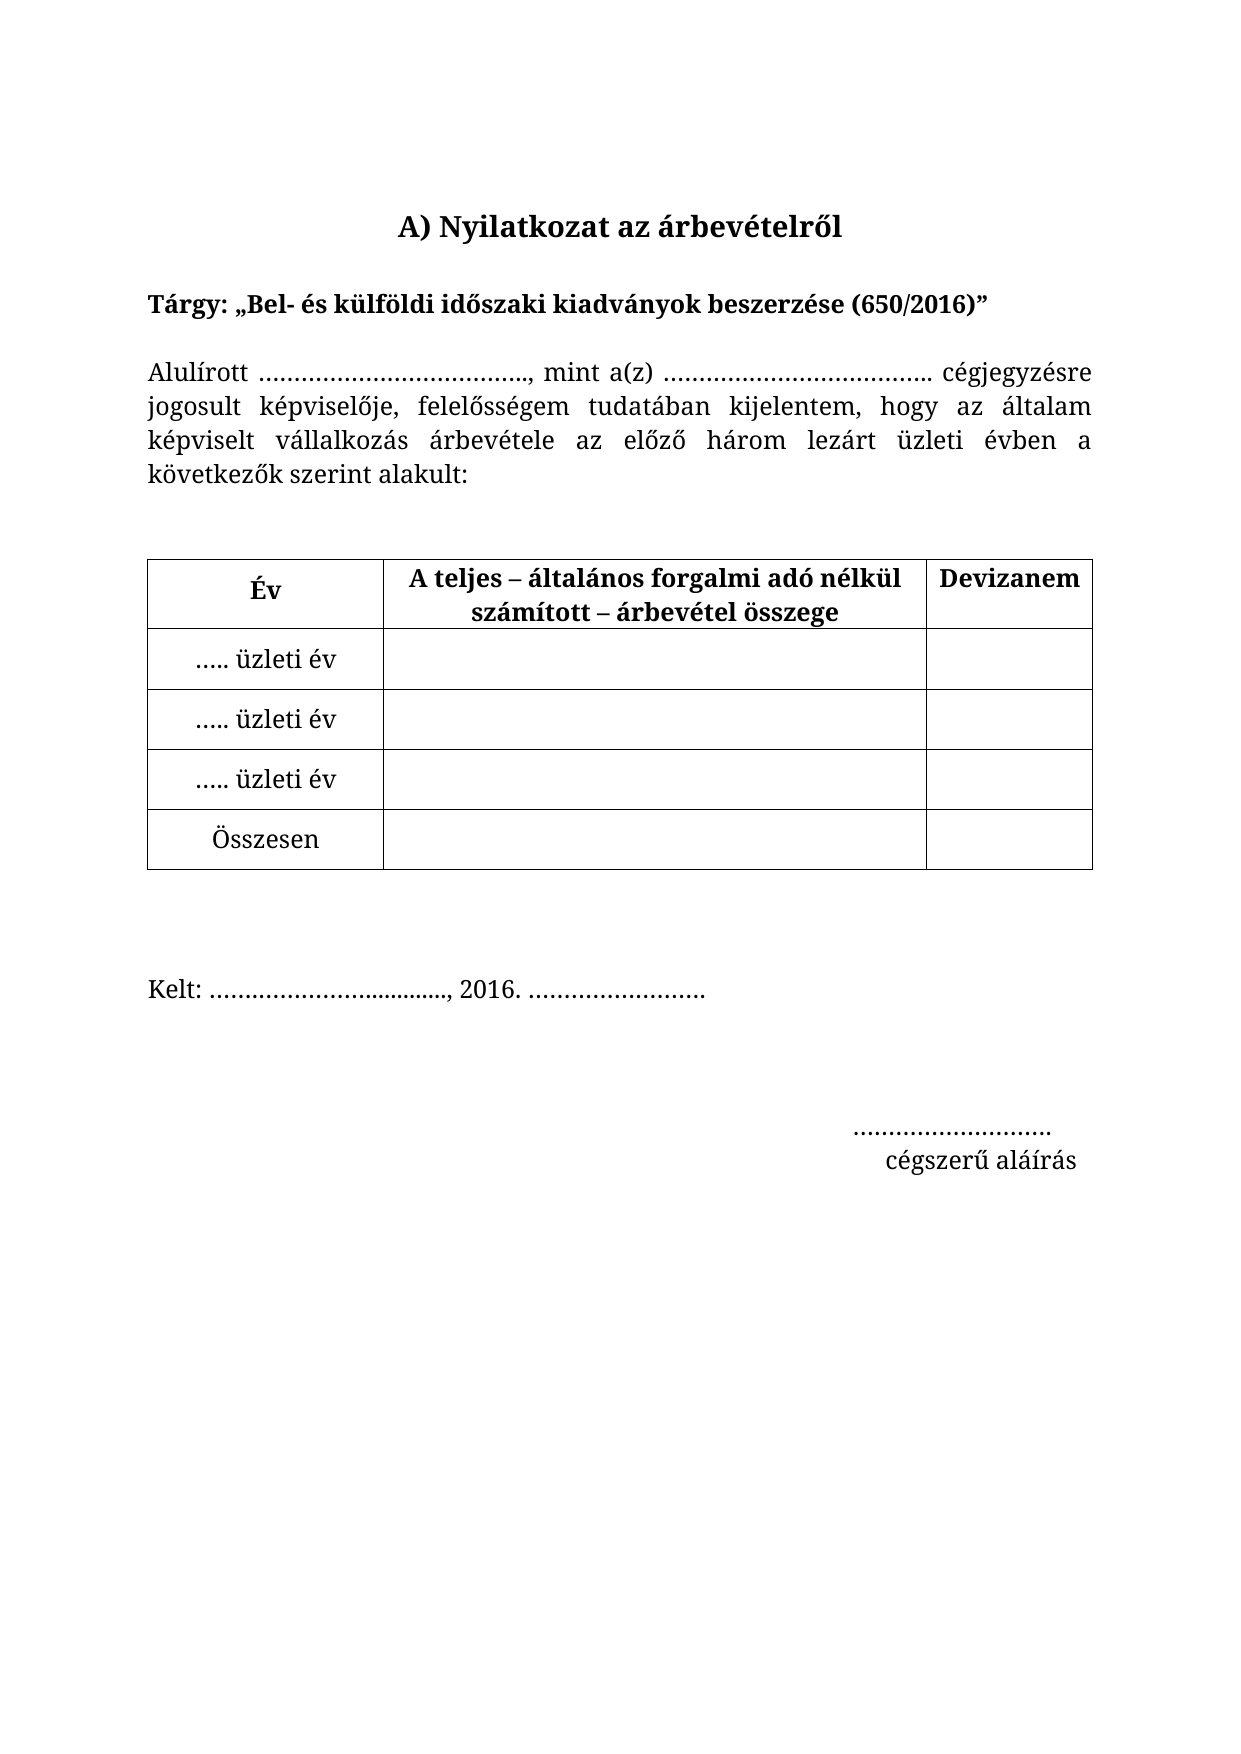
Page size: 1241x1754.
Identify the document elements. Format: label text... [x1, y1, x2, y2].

table_cell [927, 629, 1092, 688]
table_cell ….. üzleti év [148, 750, 383, 809]
text A) Nyilatkozat az árbevételről [148, 207, 1093, 246]
text Alulírott ……………………………….., mint a(z) ……………………………….. cégjegyzésre jogosult képviselője, felelősségem tudatában kijelentem, hogy az általam képviselt vállalkozás árbevétele az előző három lezárt üzleti évben a következők szerint alakult: [148, 355, 1093, 491]
table_header Devizanem [927, 560, 1092, 628]
table_cell Összesen [148, 810, 383, 869]
table_cell [384, 690, 926, 748]
table_cell [384, 629, 926, 688]
text Tárgy: „Bel- és külföldi időszaki kiadványok beszerzése (650/2016)” [148, 287, 1093, 321]
table_header A teljes – általános forgalmi adó nélkül számított – árbevétel összege [384, 560, 926, 628]
table_cell ….. üzleti év [148, 629, 383, 688]
text Kelt: …….……………............., 2016. ……………………. [148, 972, 1093, 1006]
table_cell [927, 810, 1092, 869]
text ………………………. [811, 1108, 1093, 1142]
table_cell [927, 750, 1092, 809]
table_cell [384, 750, 926, 809]
text cégszerű aláírás [811, 1142, 1093, 1176]
table_cell [927, 690, 1092, 748]
table_cell [384, 810, 926, 869]
table_header Év [148, 560, 383, 628]
table_cell ….. üzleti év [148, 690, 383, 748]
